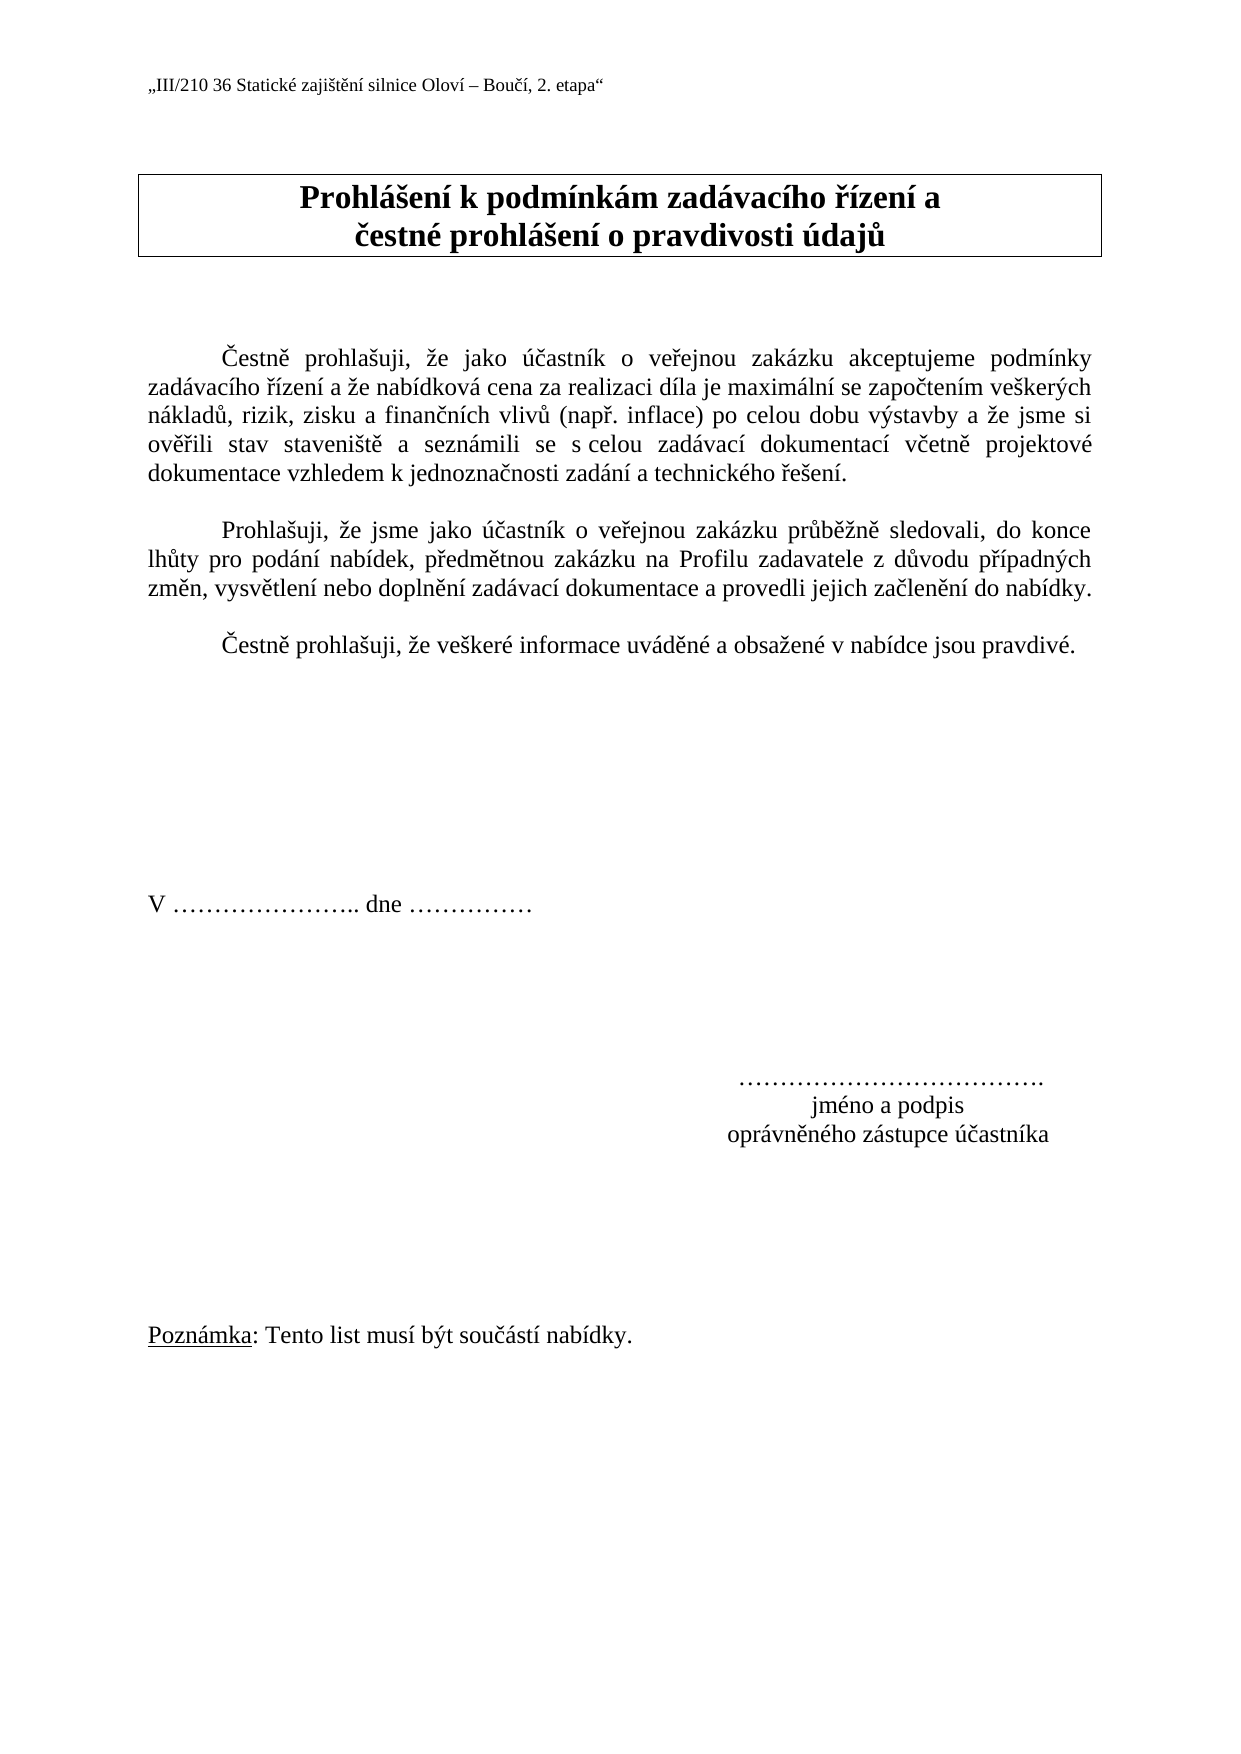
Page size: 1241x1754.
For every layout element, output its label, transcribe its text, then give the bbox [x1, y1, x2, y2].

text čestné prohlášení o pravdivosti údajů [139, 212, 1101, 256]
text Čestně prohlašuji, že jako účastník o veřejnou zakázku akceptujeme podmínky zadávacího řízení a že nabídková cena za realizaci díla je maximální se započtením veškerých nákladů, rizik, zisku a finančních vlivů (např. inflace) po celou dobu výstavby a že jsme si ověřili stav staveniště a seznámili se s celou zadávací dokumentací včetně projektové dokumentace vzhledem k jednoznačnosti zadání a technického řešení. [148, 343, 1093, 487]
text jméno a podpis [148, 1091, 1093, 1119]
text Prohlášení k podmínkám zadávacího řízení a [139, 175, 1101, 212]
text V ………………….. dne …………… [148, 889, 1093, 918]
text Čestně prohlašuji, že veškeré informace uváděné a obsažené v nabídce jsou pravdivé. [148, 631, 1093, 659]
text ………………………………. [148, 1062, 1093, 1091]
text oprávněného zástupce účastníka [591, 1119, 1093, 1148]
text Prohlašuji, že jsme jako účastník o veřejnou zakázku průběžně sledovali, do konce lhůty pro podání nabídek, předmětnou zakázku na Profilu zadavatele z důvodu případných změn, vysvětlení nebo doplnění zadávací dokumentace a provedli jejich začlenění do nabídky. [148, 516, 1093, 602]
text Poznámka: Tento list musí být součástí nabídky. [148, 1321, 1093, 1349]
